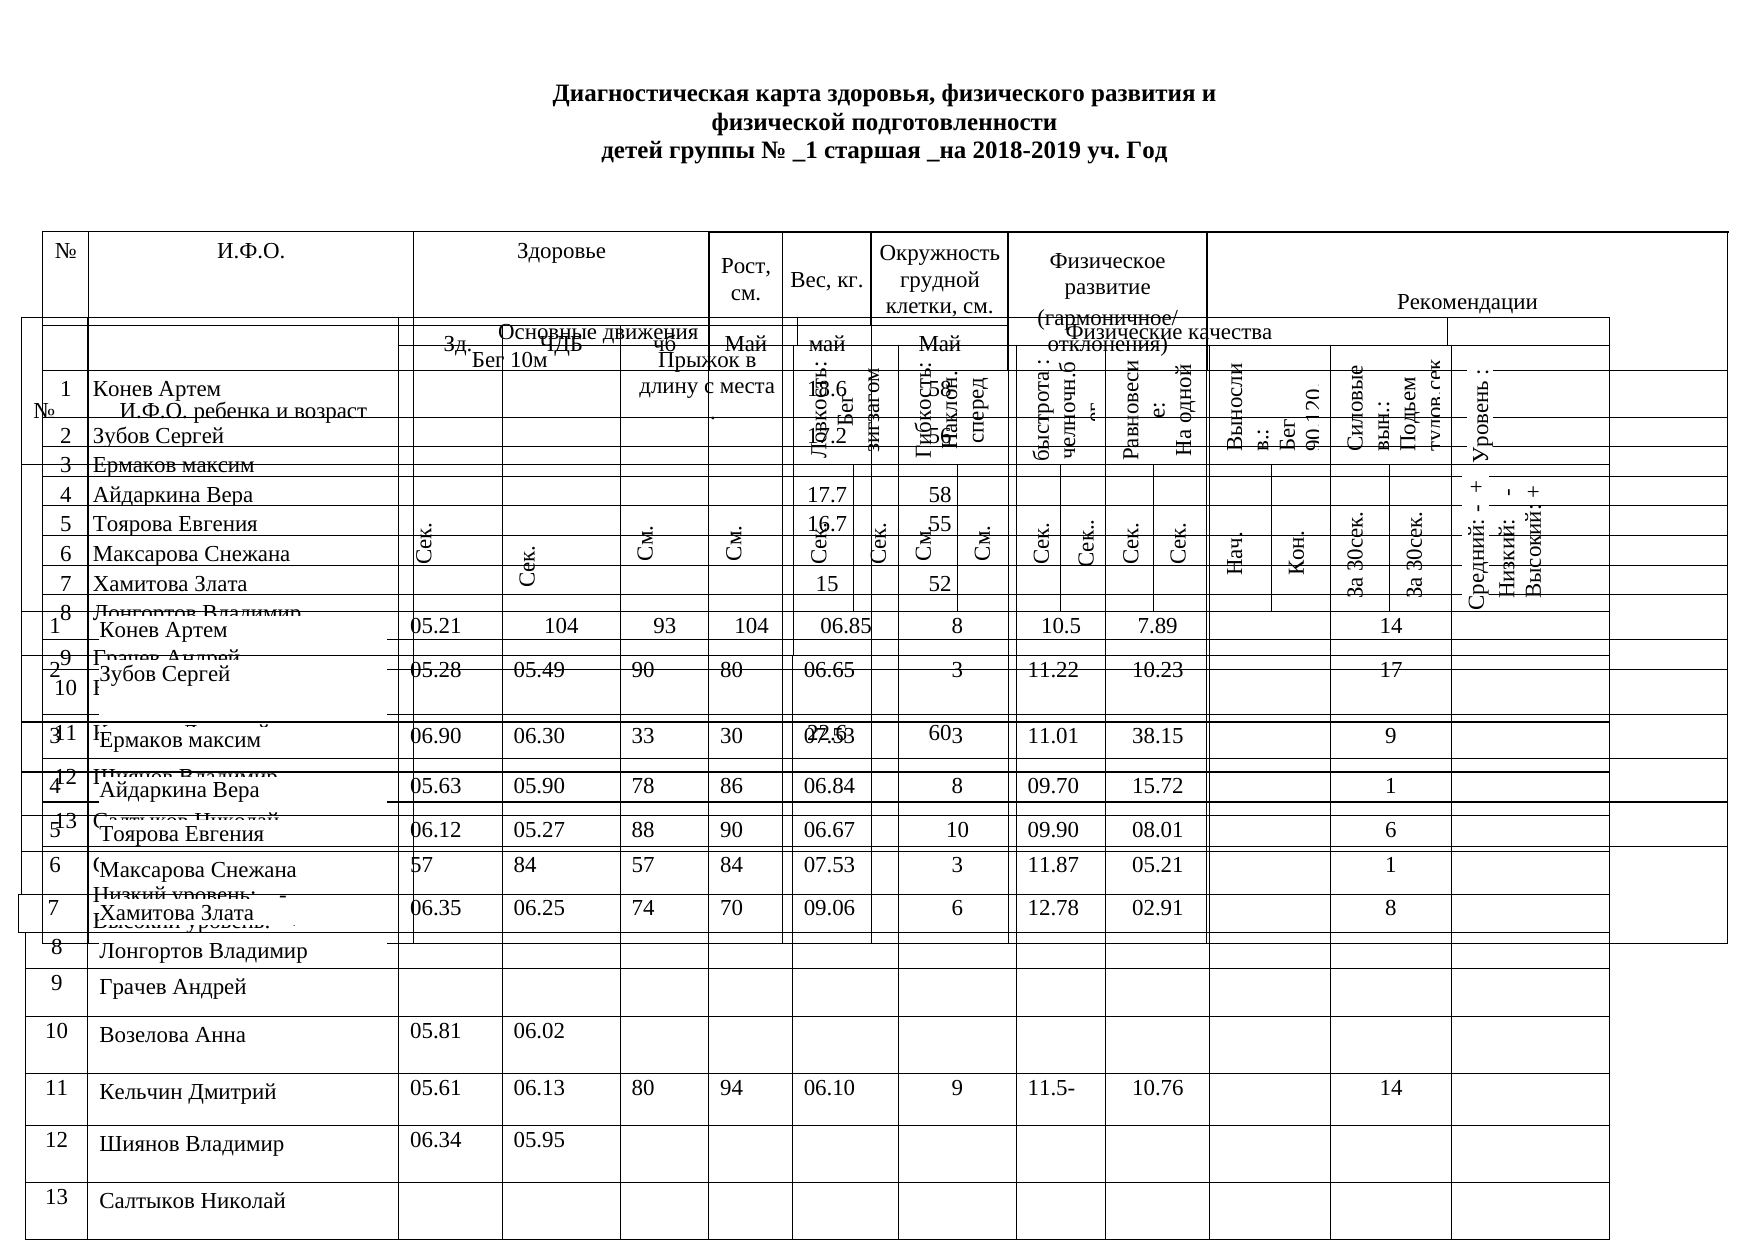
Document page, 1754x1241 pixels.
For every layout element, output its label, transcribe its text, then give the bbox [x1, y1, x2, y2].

table_cell 11.87 [1017, 852, 1105, 893]
table_header Здоровье [414, 232, 708, 317]
table_cell 06.65 [793, 656, 898, 721]
table_cell 94 [709, 1074, 792, 1125]
table_cell 104 [503, 612, 620, 655]
table_cell См. [899, 465, 957, 611]
table_cell Айдаркина Вера [88, 773, 398, 815]
table_cell См. [621, 465, 708, 611]
table_cell [1452, 895, 1609, 932]
table_header № [22, 318, 87, 464]
table_cell 80 [709, 656, 792, 721]
table_cell [1452, 1126, 1609, 1182]
table_cell [1610, 418, 1727, 446]
table_cell Кон. [1272, 465, 1330, 611]
table_cell [899, 1017, 1016, 1073]
table_cell 13 [26, 1183, 87, 1239]
table_cell [793, 933, 898, 968]
table_cell Тоярова Евгения [88, 816, 398, 851]
table_cell 57 [621, 852, 708, 893]
table_cell 05.49 [503, 656, 620, 721]
table_cell 57 [399, 852, 502, 893]
table_cell См. [958, 465, 1016, 611]
table_cell Прыжок в длину с места . [621, 346, 793, 464]
table_cell [1610, 566, 1727, 594]
table_cell 88 [621, 816, 708, 851]
table_cell [1210, 816, 1330, 851]
table_cell 06.12 [399, 816, 502, 851]
table_cell Сек. [1154, 465, 1209, 611]
text Диагностическая карта здоровья, физического развития и [29, 78, 1739, 107]
table_cell [1452, 723, 1609, 771]
table_cell 3 [899, 852, 1016, 893]
table_cell [1610, 536, 1727, 564]
table_cell 02.91 [1106, 895, 1209, 932]
table_cell Ермаков максим [88, 723, 398, 771]
table_cell [1106, 933, 1209, 968]
table_cell Возелова Анна [88, 1017, 398, 1073]
table_cell [1610, 371, 1727, 417]
table_cell 07.53 [793, 723, 898, 771]
table_cell [1452, 969, 1609, 1016]
table_cell [709, 1126, 792, 1182]
table_cell Ловкость: Бег зигзагом [794, 346, 898, 464]
table_cell 11.01 [1017, 723, 1105, 771]
text детей группы № _1 старшая _на 2018-2019 уч. Год [29, 135, 1739, 164]
table_cell [1210, 933, 1330, 968]
table_cell 09.06 [793, 895, 898, 932]
table_cell 05.28 [399, 656, 502, 721]
table_cell [899, 969, 1016, 1016]
table_cell 06.85 [794, 612, 898, 655]
table_cell Хамитова Злата [88, 895, 398, 932]
table_cell 90 [709, 816, 792, 851]
table_cell Грачев Андрей [88, 969, 398, 1016]
table_cell 10 [26, 1017, 87, 1073]
table_cell Нач. [1210, 465, 1271, 611]
table_cell 3 [899, 723, 1016, 771]
table_cell [899, 1183, 1016, 1239]
table_cell 05.27 [503, 816, 620, 851]
table_cell [1106, 969, 1209, 1016]
table_cell 12 [26, 1126, 87, 1182]
table_cell 05.90 [503, 773, 620, 815]
table_cell 1 [1331, 852, 1451, 893]
table_header [1448, 318, 1609, 344]
table_cell Гибкость: Наклон. сперед [899, 346, 1016, 464]
table_cell [1452, 1017, 1609, 1073]
table_cell Лонгортов Владимир [88, 933, 398, 968]
table_cell [88, 465, 398, 611]
table_cell 05.21 [399, 612, 502, 655]
table_cell [899, 1126, 1016, 1182]
table_cell Сек. [794, 465, 853, 611]
table_cell Вынослив.: Бег 90,120. [1210, 346, 1330, 464]
table_cell 6 [22, 852, 87, 893]
table_cell 06.30 [503, 723, 620, 771]
table_header Вес, кг. [783, 233, 870, 317]
table_cell За 30сек. [1331, 465, 1389, 611]
table_cell [503, 933, 620, 968]
table_cell [1610, 670, 1727, 714]
table_cell [1452, 1183, 1609, 1239]
table_cell 8 [1331, 895, 1451, 932]
table_cell 05.21 [1106, 852, 1209, 893]
table_cell [1017, 933, 1105, 968]
table_cell Зубов Сергей [88, 656, 398, 721]
table_cell 06.25 [503, 895, 620, 932]
table_cell 10 [899, 816, 1016, 851]
table_header [1415, 318, 1447, 344]
table_cell 74 [621, 895, 708, 932]
table_cell [1210, 1126, 1330, 1182]
table_cell 10.5 [1017, 612, 1105, 655]
table_cell 80 [621, 1074, 708, 1125]
table_cell Равновесие: На одной ноге [1106, 346, 1209, 464]
table_cell Максарова Снежана [88, 852, 398, 893]
table_cell [793, 1183, 898, 1239]
table_cell [1610, 447, 1727, 476]
table_cell 15.72 [1106, 773, 1209, 815]
table_cell [1610, 847, 1727, 943]
table_cell Сек. [854, 465, 898, 611]
table_cell 8 [899, 773, 1016, 815]
table_cell [709, 969, 792, 1016]
table_cell 7.89 [1106, 612, 1209, 655]
table_cell 17 [1331, 656, 1451, 721]
table_cell [1106, 1183, 1209, 1239]
table_cell [1017, 1017, 1105, 1073]
table_cell [1331, 1017, 1451, 1073]
table_cell [1331, 1126, 1451, 1182]
table_cell 05.61 [399, 1074, 502, 1125]
table_cell 06.02 [503, 1017, 620, 1073]
table_cell 14 [1331, 612, 1451, 655]
table_cell [621, 1017, 708, 1073]
table_cell [1610, 595, 1727, 639]
table_cell Кельчин Дмитрий [88, 1074, 398, 1125]
table_cell [709, 1017, 792, 1073]
table_cell [793, 1126, 898, 1182]
table_cell 84 [709, 852, 792, 893]
table_cell [1210, 895, 1330, 932]
table_cell [1210, 656, 1330, 721]
table_cell 9 [899, 1074, 1016, 1125]
table_cell [1452, 612, 1609, 655]
table_cell 09.90 [1017, 816, 1105, 851]
table_cell Бег 10м [399, 346, 620, 464]
table_cell [399, 933, 502, 968]
table_cell [503, 969, 620, 1016]
table_cell [1610, 477, 1727, 505]
table_cell Уровень : [1452, 346, 1467, 464]
table_cell 8 [899, 612, 1016, 655]
table_cell 6 [1331, 816, 1451, 851]
table_cell 104 [709, 612, 793, 655]
table_cell Сек. [1106, 465, 1153, 611]
table_cell 9 [26, 969, 87, 1016]
table_cell [1610, 715, 1727, 758]
table_cell [1017, 969, 1105, 1016]
table_header И.Ф.О. ребенка и возраст [88, 318, 398, 464]
table_cell [1452, 1074, 1609, 1125]
table_cell [1017, 1126, 1105, 1182]
table_header Основные движения [399, 318, 797, 344]
table_header Рекомендации [1208, 233, 1727, 370]
table_header Рост, см. [710, 233, 782, 317]
table_cell 06.13 [503, 1074, 620, 1125]
table_cell Силовые вын.: Подьем тулов.сек. [1331, 346, 1451, 464]
table_cell Сек.. [1061, 465, 1105, 611]
table_cell [1210, 852, 1330, 893]
table_cell [1610, 759, 1727, 801]
table_cell 84 [503, 852, 620, 893]
table_cell 06.84 [793, 773, 898, 815]
text физической подготовленности [29, 107, 1739, 135]
table_cell 8 [26, 933, 87, 968]
table_cell [503, 1183, 620, 1239]
table_cell [1452, 933, 1609, 968]
table_cell быстрота : челночн.бег. [1017, 346, 1105, 464]
table_cell [709, 933, 792, 968]
table_cell 08.01 [1106, 816, 1209, 851]
table_cell [399, 1183, 502, 1239]
table_cell [621, 969, 708, 1016]
table_cell [899, 933, 1016, 968]
table_cell 10.23 [1106, 656, 1209, 721]
table_cell [1017, 1183, 1105, 1239]
table_cell [621, 1183, 708, 1239]
table_cell [22, 465, 87, 611]
table_cell [1610, 640, 1727, 669]
table_cell Средний: - + Низкий: -Высокий: + [1489, 465, 1609, 611]
table_cell Сек. [503, 465, 620, 611]
table_cell 86 [709, 773, 792, 815]
table_cell [1106, 1126, 1209, 1182]
table_cell 05.63 [399, 773, 502, 815]
table_cell [1106, 1017, 1209, 1073]
table_cell 4 [22, 773, 87, 815]
table_cell 06.35 [399, 895, 502, 932]
table_cell [399, 969, 502, 1016]
table_cell [709, 1183, 792, 1239]
table_cell 09.70 [1017, 773, 1105, 815]
table_cell 3 [22, 723, 87, 771]
table_cell Сек. [399, 465, 502, 611]
table_cell [793, 969, 898, 1016]
table_cell 05.95 [503, 1126, 620, 1182]
table_cell [1210, 612, 1330, 655]
table_cell 06.90 [399, 723, 502, 771]
table_header Физическое развитие (гармоничное/ отклонения) [1009, 233, 1206, 317]
table_cell [621, 1126, 708, 1182]
table_cell [1610, 803, 1727, 846]
table_cell 3 [899, 656, 1016, 721]
table_cell 11.22 [1017, 656, 1105, 721]
table_cell Шиянов Владимир [88, 1126, 398, 1182]
table_cell [1331, 933, 1451, 968]
table_cell [1210, 773, 1330, 815]
table_cell [793, 1017, 898, 1073]
table_cell 1 [22, 612, 87, 655]
table_cell 10.76 [1106, 1074, 1209, 1125]
table_cell Салтыков Николай [88, 1183, 398, 1239]
table_cell [1210, 1074, 1330, 1125]
table_cell 30 [709, 723, 792, 771]
table_cell [1452, 816, 1609, 851]
table_cell 07.53 [793, 852, 898, 893]
table_cell [1452, 773, 1609, 815]
table_cell [1610, 506, 1727, 534]
table_cell Уровень : [1493, 346, 1609, 464]
table_cell 11 [26, 1074, 87, 1125]
table_cell 06.34 [399, 1126, 502, 1182]
table_cell 5 [22, 816, 87, 851]
table_header И.Ф.О. [89, 232, 413, 317]
table_header № [43, 232, 88, 317]
table_cell 93 [621, 612, 708, 655]
table_header Окружность грудной клетки, см. [872, 233, 1007, 317]
table_cell 78 [621, 773, 708, 815]
table_cell 2 [22, 656, 87, 721]
table_cell [1210, 1017, 1330, 1073]
table_cell 14 [1331, 1074, 1451, 1125]
table_cell 05.81 [399, 1017, 502, 1073]
table_cell [1210, 969, 1330, 1016]
table_cell [1331, 969, 1451, 1016]
table_cell Сек. [1017, 465, 1060, 611]
table_cell [621, 933, 708, 968]
table_cell 33 [621, 723, 708, 771]
table_cell [1452, 852, 1609, 893]
table_cell 38.15 [1106, 723, 1209, 771]
table_cell 11.5- [1017, 1074, 1105, 1125]
table_cell 06.67 [793, 816, 898, 851]
table_cell [1331, 1183, 1451, 1239]
table_cell 6 [899, 895, 1016, 932]
table_cell [1210, 723, 1330, 771]
table_cell 1 [1331, 773, 1451, 815]
table_cell 90 [621, 656, 708, 721]
table_cell См. [709, 465, 793, 611]
table_cell 70 [709, 895, 792, 932]
table_cell 06.10 [793, 1074, 898, 1125]
table_cell 12.78 [1017, 895, 1105, 932]
table_cell 9 [1331, 723, 1451, 771]
table_header Физические качества [798, 318, 1414, 344]
table_cell [1210, 1183, 1330, 1239]
table_cell [1452, 656, 1609, 721]
table_cell 7 [19, 895, 87, 932]
table_cell Конев Артем [88, 612, 398, 655]
table_cell За 30сек. [1390, 465, 1451, 611]
